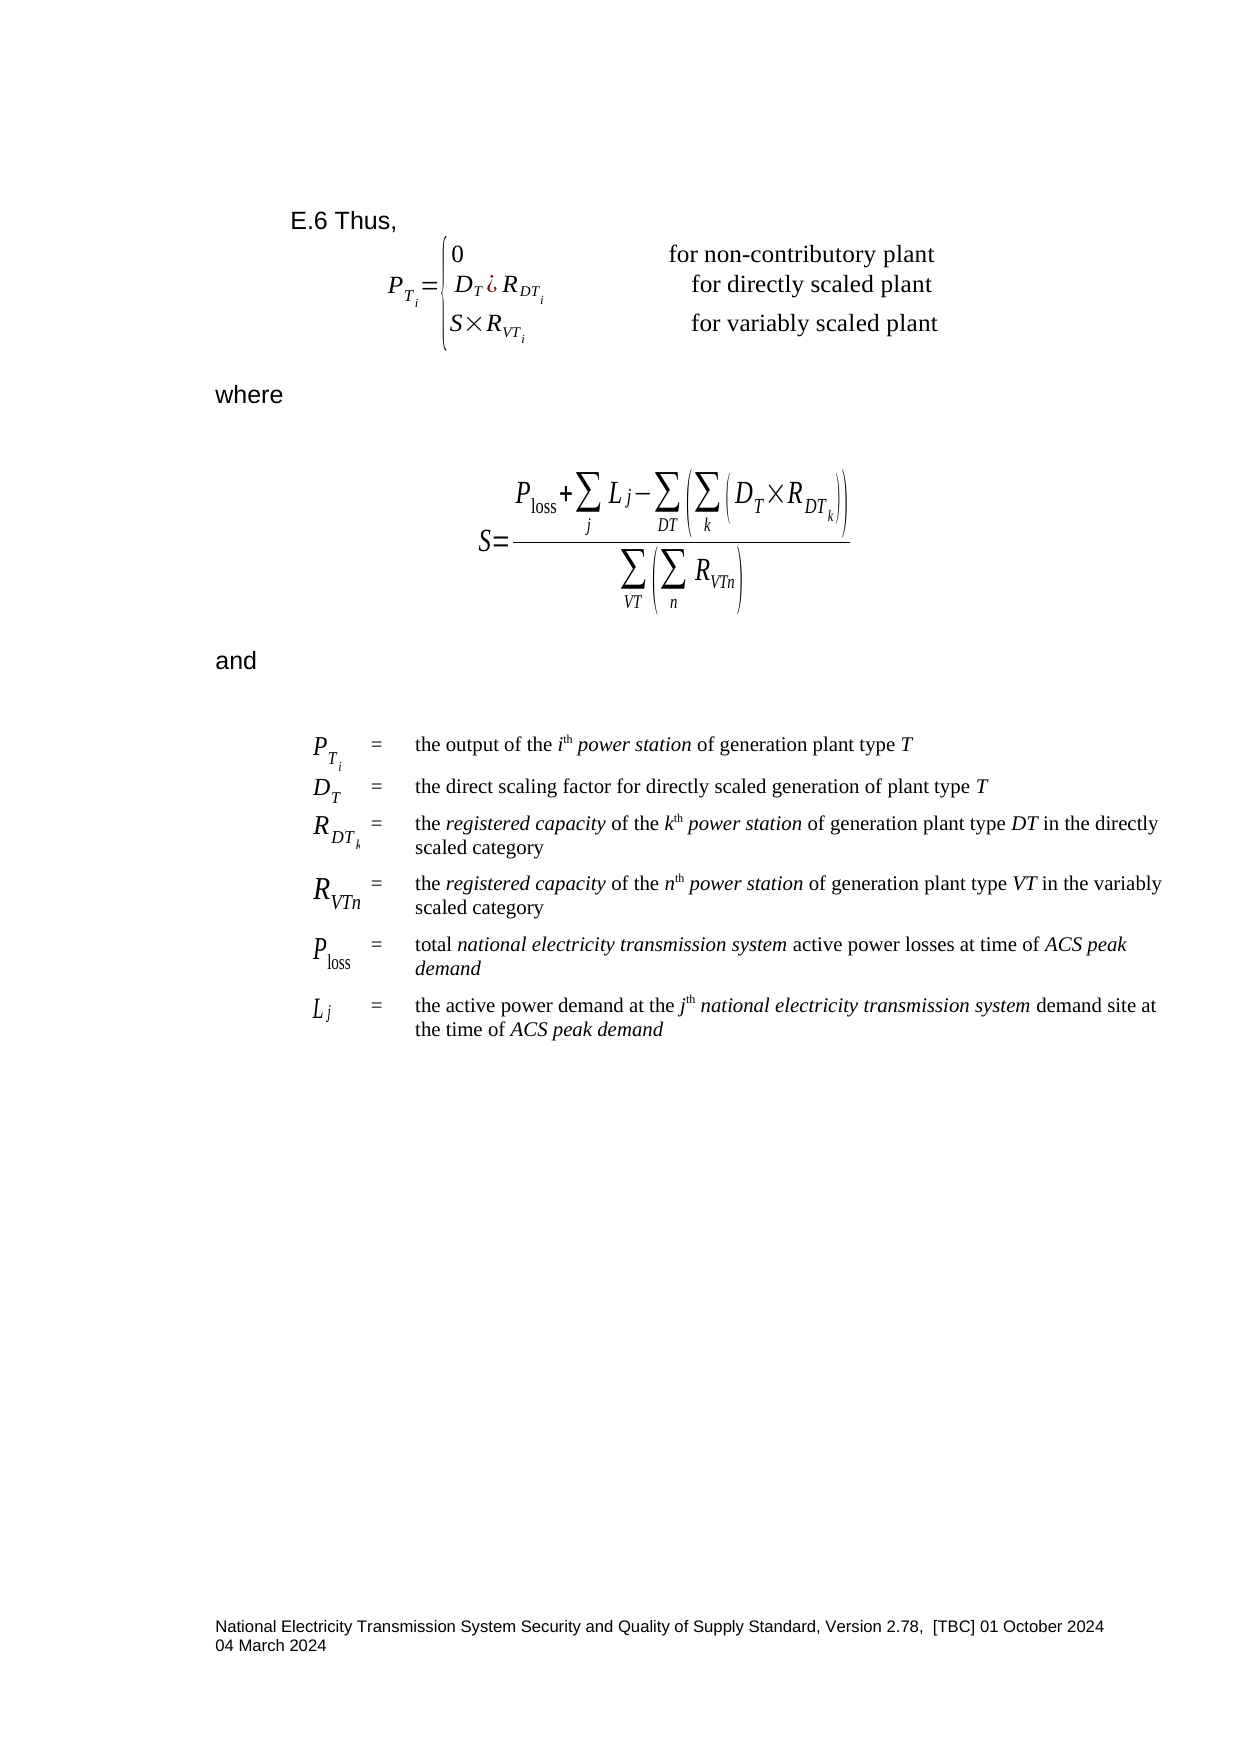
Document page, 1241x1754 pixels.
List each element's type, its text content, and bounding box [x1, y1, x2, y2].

table_header = [359, 732, 404, 774]
table_cell [300, 811, 359, 871]
table_cell = [359, 932, 404, 992]
table_cell [300, 774, 359, 811]
table_cell = [359, 811, 404, 871]
table_header the output of the ith power station of generation plant type T [404, 732, 1178, 774]
table_cell [300, 932, 359, 992]
table_cell = [359, 871, 404, 932]
text E.6 Thus, [215, 206, 1115, 234]
table_header [300, 732, 359, 774]
table_cell the active power demand at the jth national electricity transmission system demand site at the time of ACS peak demand [404, 993, 1178, 1053]
table_cell the registered capacity of the kth power station of generation plant type DT in the directly scaled category [404, 811, 1178, 871]
text and [215, 646, 1115, 674]
table_cell total national electricity transmission system active power losses at time of ACS peak demand [404, 932, 1178, 992]
table_cell [300, 871, 359, 932]
text where [215, 381, 1115, 409]
table_cell = [359, 993, 404, 1053]
table_cell the registered capacity of the nth power station of generation plant type VT in the variably scaled category [404, 871, 1178, 932]
table_cell = [359, 774, 404, 811]
table_cell the direct scaling factor for directly scaled generation of plant type T [404, 774, 1178, 811]
table_cell [300, 993, 359, 1053]
